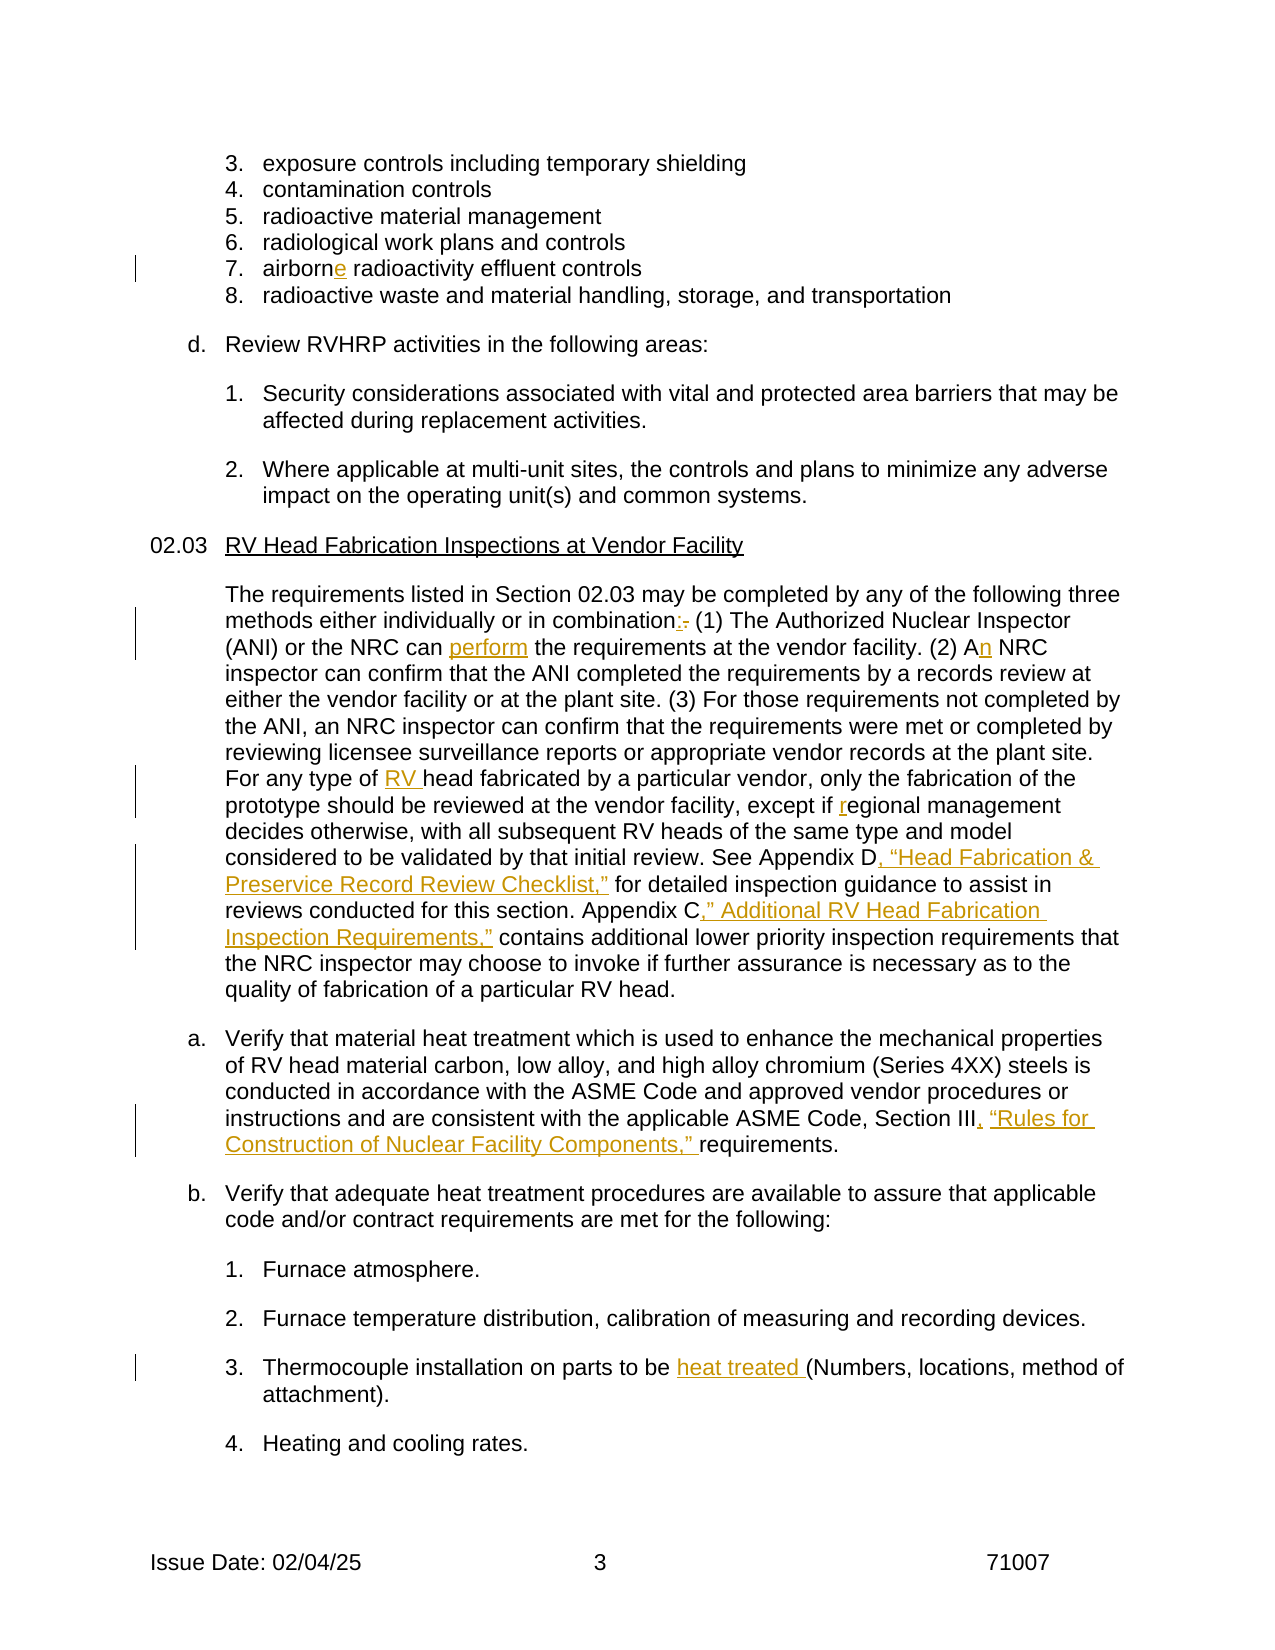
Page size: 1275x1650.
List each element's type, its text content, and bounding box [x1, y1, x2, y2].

list exposure controls including temporary shielding [225, 150, 1125, 176]
list Verify that material heat treatment which is used to enhance the mechanical properties of RV head material carbon, low alloy, and high alloy chromium (Series 4XX) steels is conducted in accordance with the ASME Code and approved vendor procedures or instructions and are consistent with the applicable ASME Code, Section III requirements. [187, 1025, 1125, 1157]
list radioactive waste and material handling, storage, and transportation [225, 282, 1125, 308]
list Furnace atmosphere. [225, 1256, 1125, 1282]
subtitle 02.03 RV Head Fabrication Inspections at Vendor Facility [150, 532, 1125, 558]
list Furnace temperature distribution, calibration of measuring and recording devices. [225, 1305, 1125, 1331]
list Heating and cooling rates. [225, 1430, 1125, 1456]
list Where applicable at multi-unit sites, the controls and plans to minimize any adverse impact on the operating unit(s) and common systems. [225, 456, 1125, 509]
list Verify that adequate heat treatment procedures are available to assure that applicable code and/or contract requirements are met for the following: [187, 1180, 1125, 1233]
list radiological work plans and controls [225, 229, 1125, 255]
list airborn radioactivity effluent controls [225, 255, 1125, 282]
list Review RVHRP activities in the following areas: [187, 331, 1125, 357]
list Thermocouple installation on parts to be (Numbers, locations, method of attachment). [225, 1354, 1125, 1407]
list Security considerations associated with vital and protected area barriers that may be affected during replacement activities. [225, 380, 1125, 433]
text The requirements listed in Section 02.03 may be completed by any of the following three methods either individually or in combination (1) The Authorized Nuclear Inspector (ANI) or the NRC can the requirements at the vendor facility. (2) A NRC inspector can confirm that the ANI completed the requirements by a records review at either the vendor facility or at the plant site. (3) For those requirements not completed by the ANI, an NRC inspector can confirm that the requirements were met or completed by reviewing licensee surveillance reports or appropriate vendor records at the plant site. For any type of head fabricated by a particular vendor, only the fabrication of the prototype should be reviewed at the vendor facility, except if egional management decides otherwise, with all subsequent RV heads of the same type and model considered to be validated by that initial review. See Appendix D for detailed inspection guidance to assist in reviews conducted for this section. Appendix C contains additional lower priority inspection requirements that the NRC inspector may choose to invoke if further assurance is necessary as to the quality of fabrication of a particular RV head. [225, 581, 1125, 1002]
list radioactive material management [225, 203, 1125, 229]
list contamination controls [225, 176, 1125, 203]
